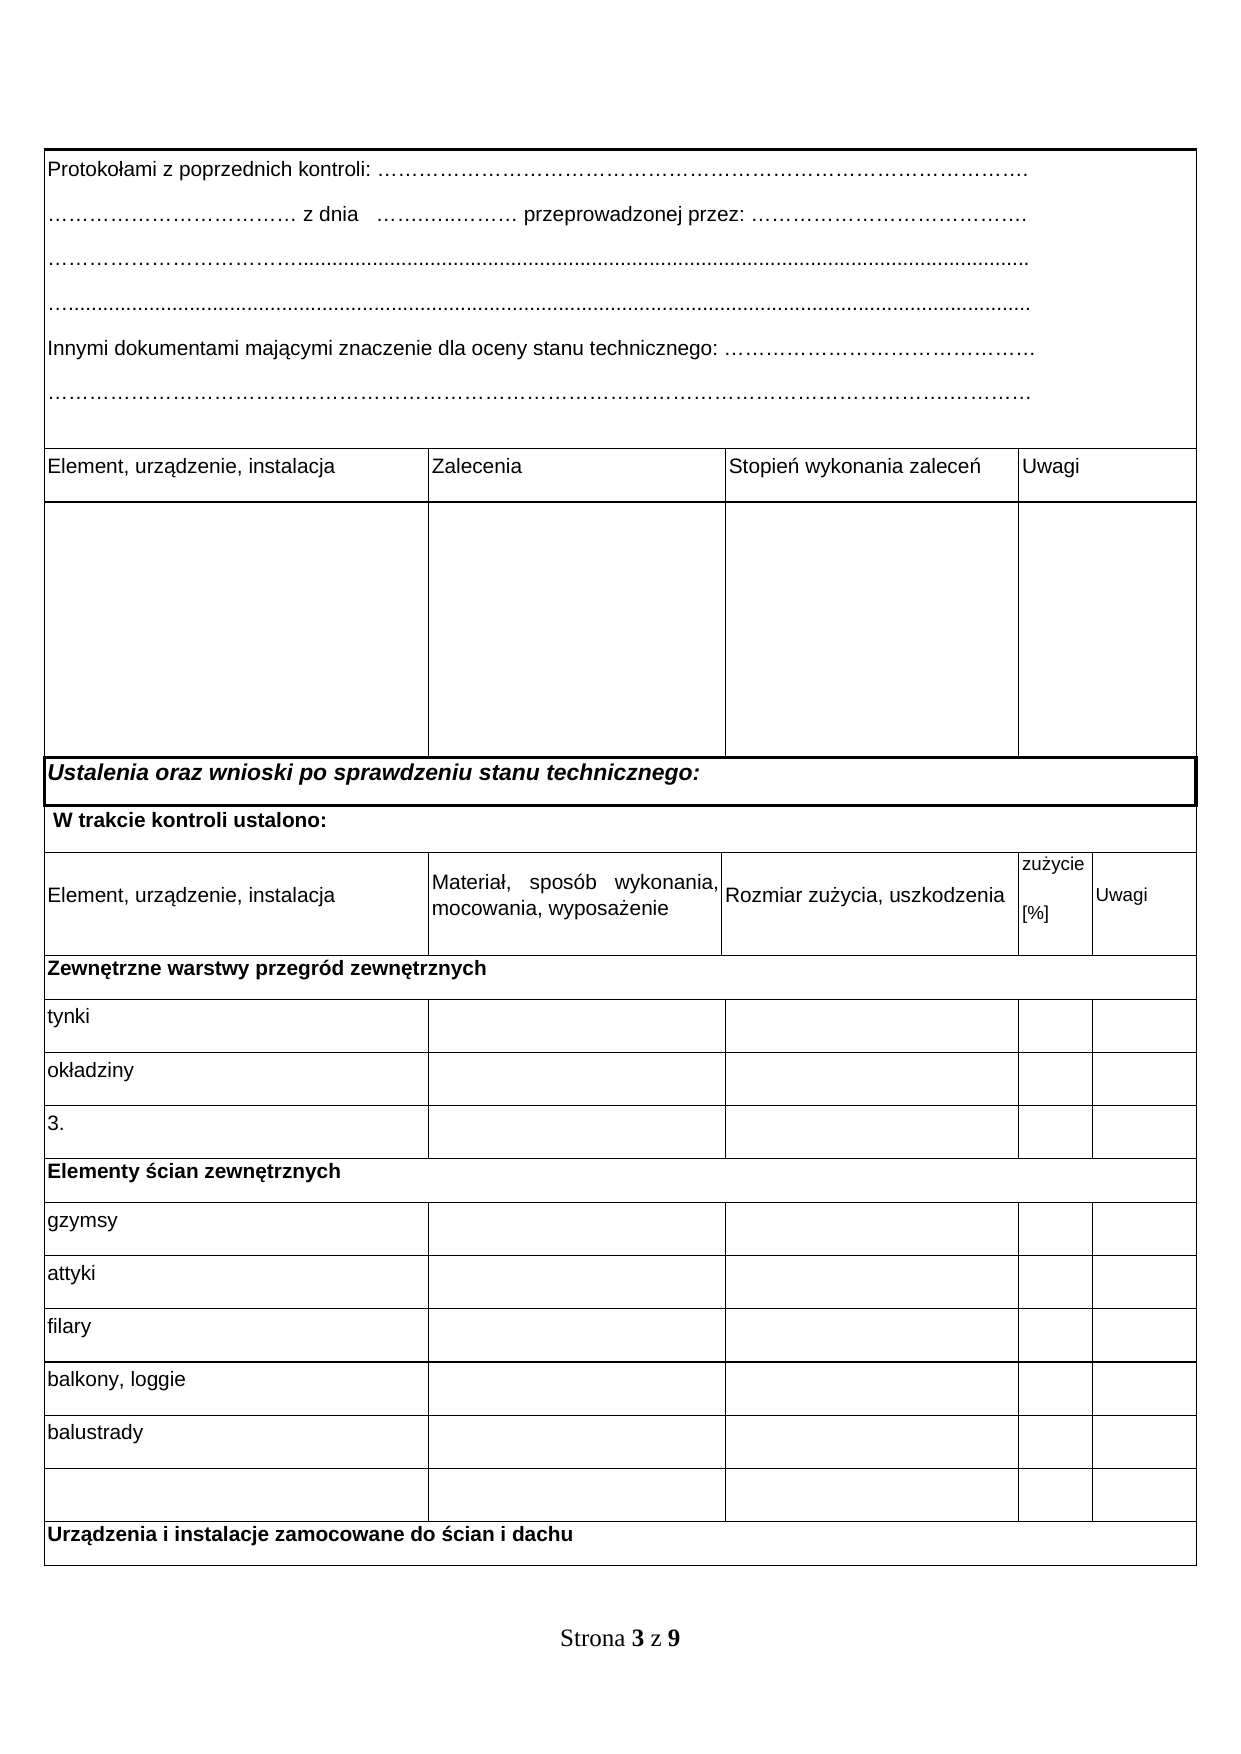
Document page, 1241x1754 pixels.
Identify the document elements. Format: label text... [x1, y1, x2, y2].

table_cell [1093, 1416, 1196, 1468]
table_cell Materiał, sposób wykonania, mocowania, wyposażenie [429, 853, 721, 955]
table_cell [726, 1469, 1018, 1521]
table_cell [45, 151, 1196, 448]
table_cell [1019, 1256, 1092, 1308]
table_cell Element, urządzenie, instalacja [45, 853, 428, 955]
table_cell Elementy ścian zewnętrznych [45, 1159, 1196, 1202]
table_cell W trakcie kontroli ustalono: [45, 807, 1196, 852]
table_cell [1093, 1256, 1196, 1308]
table_cell gzymsy [45, 1203, 428, 1255]
table_cell balustrady [45, 1416, 428, 1468]
table_cell [1093, 1469, 1196, 1521]
table_cell [726, 1309, 1018, 1361]
table_cell [45, 1469, 428, 1521]
table_cell [429, 1106, 725, 1158]
table_cell [726, 1363, 1018, 1414]
table_cell [1019, 1106, 1092, 1158]
table_cell [429, 503, 725, 756]
table_cell [726, 1256, 1018, 1308]
table_cell [726, 1106, 1018, 1158]
table_cell okładziny [45, 1053, 428, 1105]
table_cell Rozmiar zużycia, uszkodzenia [722, 853, 1018, 955]
table_cell [726, 1203, 1018, 1255]
table_cell 3. [45, 1106, 428, 1158]
table_cell Zalecenia [429, 449, 725, 501]
table_cell [1093, 1000, 1196, 1052]
table_cell [1093, 1363, 1196, 1414]
table_cell [1019, 503, 1196, 756]
table_cell [429, 1053, 725, 1105]
table_cell [1019, 1203, 1092, 1255]
table_cell [1019, 1363, 1092, 1414]
table_cell Stopień wykonania zaleceń [726, 449, 1018, 501]
table_cell [1093, 1106, 1196, 1158]
table_cell [1019, 1469, 1092, 1521]
table_cell filary [45, 1309, 428, 1361]
table_cell zużycie [%] [1019, 853, 1092, 955]
table_cell Zewnętrzne warstwy przegród zewnętrznych [45, 956, 1196, 999]
table_cell [726, 1053, 1018, 1105]
table_cell Uwagi [1019, 449, 1196, 501]
table_cell [429, 1363, 725, 1414]
table_cell [429, 1309, 725, 1361]
table_cell [1019, 1309, 1092, 1361]
table_cell [1093, 1053, 1196, 1105]
table_cell [1093, 1309, 1196, 1361]
table_cell [1019, 1416, 1092, 1468]
table_cell [429, 1469, 725, 1521]
table_cell [45, 503, 428, 756]
table_cell balkony, loggie [45, 1363, 428, 1414]
table_cell Uwagi [1093, 853, 1196, 955]
table_cell [1093, 1203, 1196, 1255]
table_cell Urządzenia i instalacje zamocowane do ścian i dachu [45, 1522, 1196, 1565]
table_cell Element, urządzenie, instalacja [45, 449, 428, 501]
table_cell [429, 1203, 725, 1255]
table_cell tynki [45, 1000, 428, 1052]
table_cell [726, 1000, 1018, 1052]
table_cell Ustalenia oraz wnioski po sprawdzeniu stanu technicznego: [46, 759, 1194, 804]
table_cell [429, 1256, 725, 1308]
table_cell [1019, 1000, 1092, 1052]
table_cell attyki [45, 1256, 428, 1308]
table_cell [429, 1000, 725, 1052]
table_cell [1019, 1053, 1092, 1105]
table_cell [726, 503, 1018, 756]
table_cell [726, 1416, 1018, 1468]
table_cell [429, 1416, 725, 1468]
